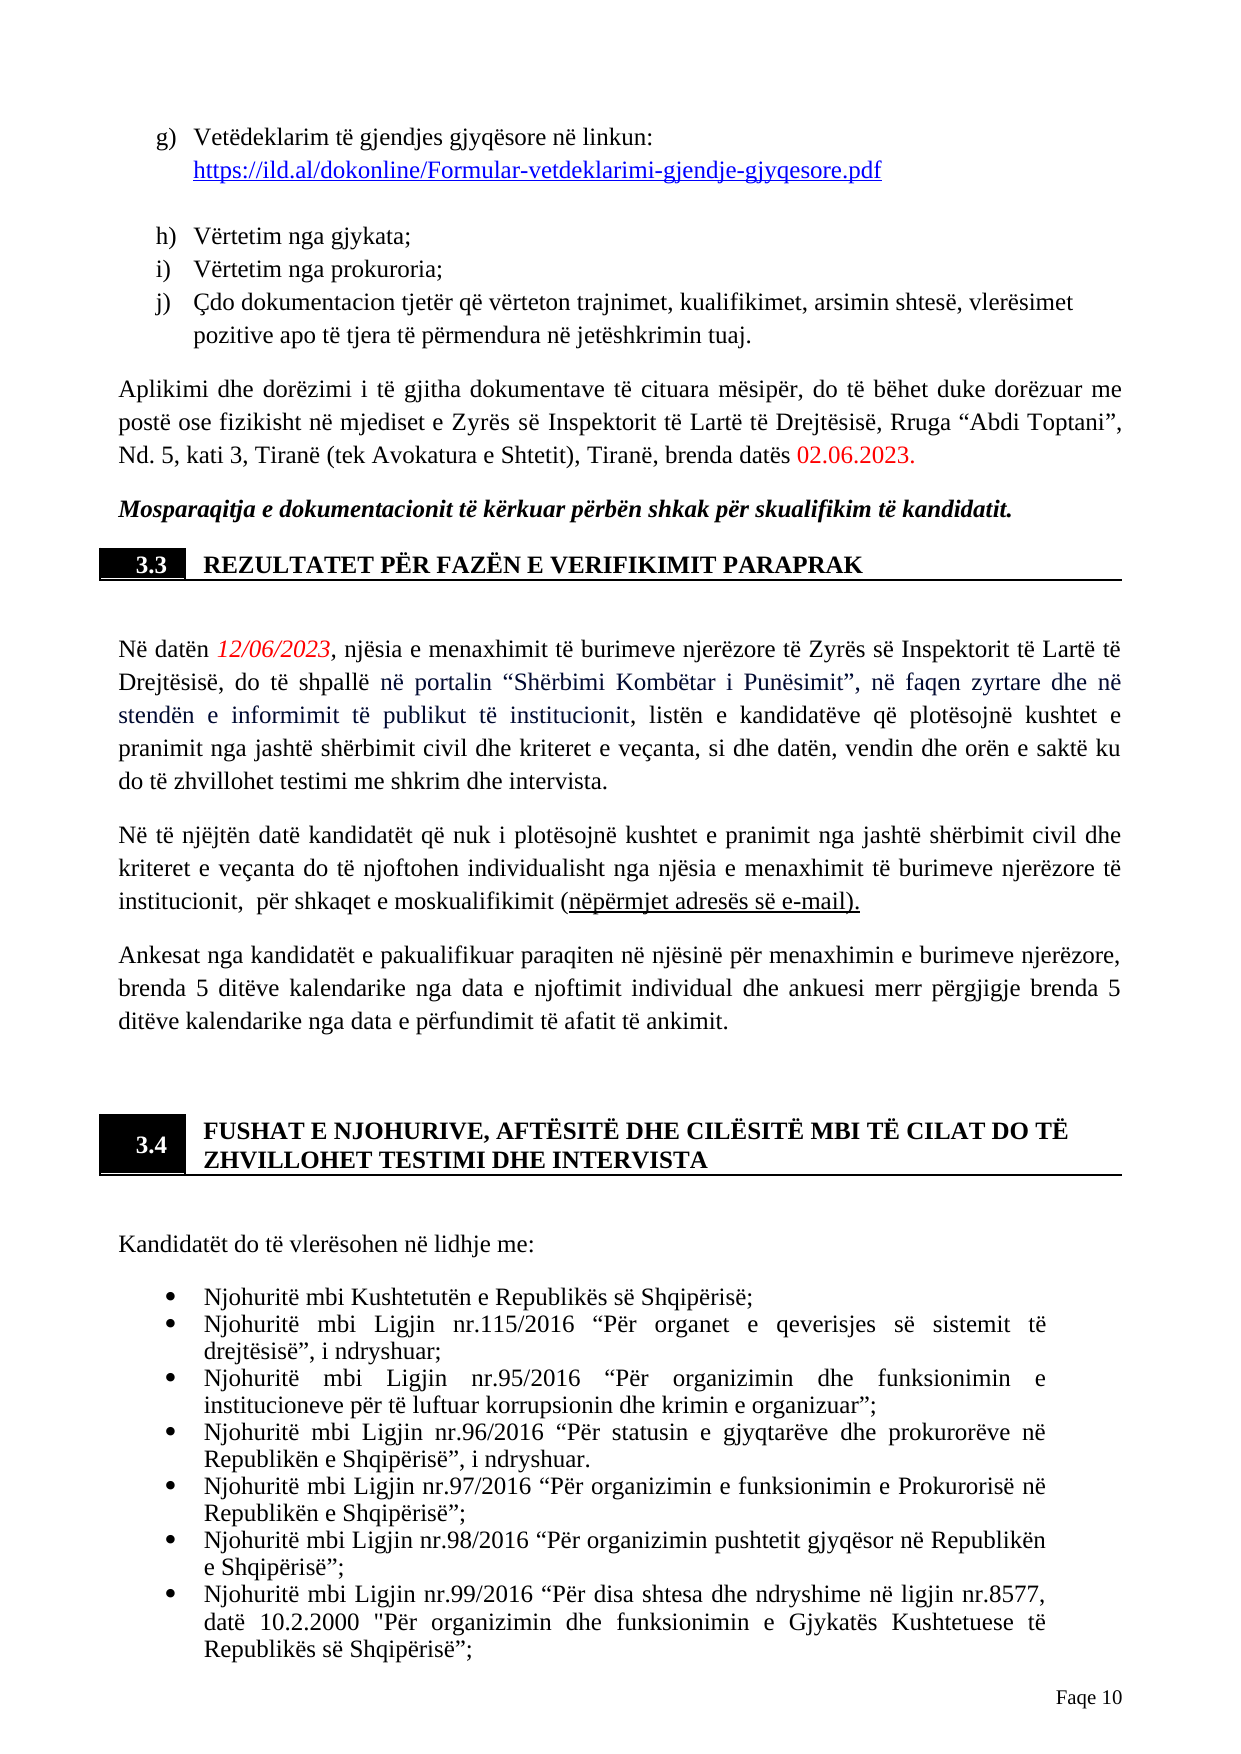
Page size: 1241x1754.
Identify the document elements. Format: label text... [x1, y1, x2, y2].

text Në datën 12/06/2023, njësia e menaxhimit të burimeve njerëzore të Zyrës së Inspektorit të Lartë të Drejtësisë, do të shpallë në portalin “Shërbimi Kombëtar i Punësimit”, në faqen zyrtare dhe në stendën e informimit të publikut të institucionit, listën e kandidatëve që plotësojnë kushtet e pranimit nga jashtë shërbimit civil dhe kriteret e veçanta, si dhe datën, vendin dhe orën e saktë ku do të zhvillohet testimi me shkrim dhe intervista. [118, 634, 1122, 795]
list Vetëdeklarim të gjendjes gjyqësore në linkun: [156, 122, 1122, 151]
list Njohuritë mbi Ligjin nr.95/2016 “Për organizimin dhe funksionimin e institucioneve për të luftuar korrupsionin dhe krimin e organizuar”; [166, 1364, 1047, 1419]
list Çdo dokumentacion tjetër që vërteton trajnimet, kualifikimet, arsimin shtesë, vlerësimet pozitive apo të tjera të përmendura në jetëshkrimin tuaj. [156, 287, 1122, 349]
table_header FUSHAT E NJOHURIVE, AFTËSITË DHE CILËSITË MBI TË CILAT DO TË ZHVILLOHET TESTIMI DHE INTERVISTA [186, 1114, 1122, 1173]
text https://ild.al/dokonline/Formular-vetdeklarimi-gjendje-gjyqesore.pdf [118, 155, 1122, 184]
list Njohuritë mbi Ligjin nr.97/2016 “Për organizimin e funksionimin e Prokurorisë në Republikën e Shqipërisë”; [166, 1473, 1047, 1527]
list Njohuritë mbi Ligjin nr.98/2016 “Për organizimin pushtetit gjyqësor në Republikën e Shqipërisë”; [166, 1527, 1047, 1581]
list Njohuritë mbi Ligjin nr.115/2016 “Për organet e qeverisjes së sistemit të drejtësisë”, i ndryshuar; [166, 1310, 1047, 1364]
table_header 3.3 [101, 550, 184, 578]
table_header REZULTATET PËR FAZËN E VERIFIKIMIT PARAPRAK [186, 548, 1122, 578]
list Vërtetim nga gjykata; [156, 221, 1122, 250]
list Njohuritë mbi Kushtetutën e Republikës së Shqipërisë; [166, 1283, 1047, 1310]
text Mosparaqitja e dokumentacionit të kërkuar përbën shkak për skualifikim të kandidatit. [118, 494, 1122, 522]
list Njohuritë mbi Ligjin nr.96/2016 “Për statusin e gjyqtarëve dhe prokurorëve në Republikën e Shqipërisë”, i ndryshuar. [166, 1419, 1047, 1473]
text Kandidatët do të vlerësohen në lidhje me: [118, 1229, 1131, 1258]
table_header 3.4 [101, 1116, 184, 1173]
text Aplikimi dhe dorëzimi i të gjitha dokumentave të cituara mësipër, do të bëhet duke dorëzuar me postë ose fizikisht në mjediset e Zyrës së Inspektorit të Lartë të Drejtësisë, Rruga “Abdi Toptani”, Nd. 5, kati 3, Tiranë (tek Avokatura e Shtetit), Tiranë, brenda datës 02.06.2023. [118, 374, 1122, 469]
list Njohuritë mbi Ligjin nr.99/2016 “Për disa shtesa dhe ndryshime në ligjin nr.8577, datë 10.2.2000 "Për organizimin dhe funksionimin e Gjykatës Kushtetuese të Republikës së Shqipërisë”; [166, 1581, 1047, 1662]
list Vërtetim nga prokuroria; [156, 254, 1122, 283]
text Ankesat nga kandidatët e pakualifikuar paraqiten në njësinë për menaxhimin e burimeve njerëzore, brenda 5 ditëve kalendarike nga data e njoftimit individual dhe ankuesi merr përgjigje brenda 5 ditëve kalendarike nga data e përfundimit të afatit të ankimit. [118, 1002, 1122, 1035]
text Në të njëjtën datë kandidatët që nuk i plotësojnë kushtet e pranimit nga jashtë shërbimit civil dhe kriteret e veçanta do të njoftohen individualisht nga njësia e menaxhimit të burimeve njerëzore të institucionit, për shkaqet e moskualifikimit (nëpërmjet adresës së e-mail). [118, 820, 1122, 915]
